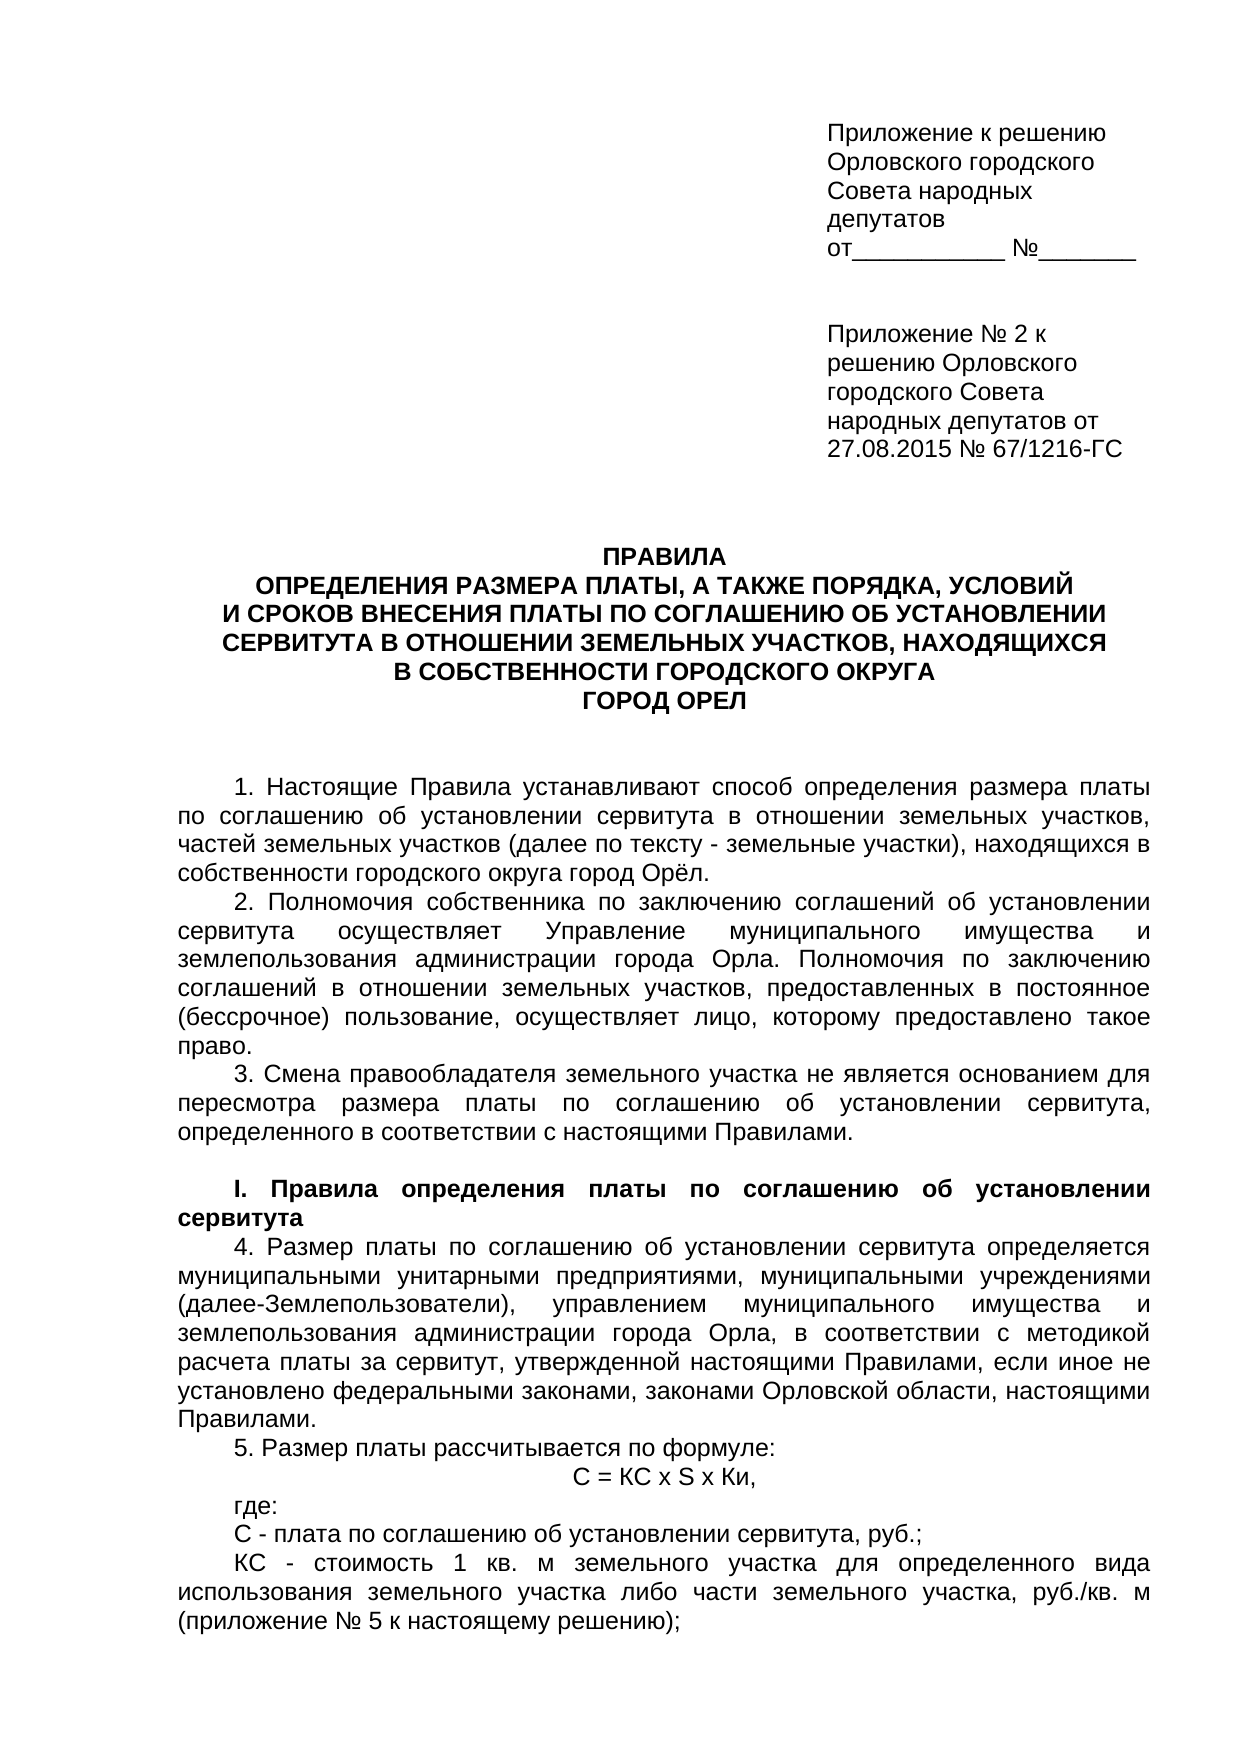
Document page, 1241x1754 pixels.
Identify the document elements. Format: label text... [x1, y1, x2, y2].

text 2. Полномочия собственника по заключению соглашений об установлении сервитута осуществляет Управление муниципального имущества и землепользования администрации города Орла. Полномочия по заключению соглашений в отношении земельных участков, предоставленных в постоянное (бессрочное) пользование, осуществляет лицо, которому предоставлено такое право. [177, 887, 1152, 1059]
text от___________ №_______ [827, 233, 1152, 262]
text КС - стоимость 1 кв. м земельного участка для определенного вида использования земельного участка либо части земельного участка, руб./кв. м (приложение № 5 к настоящему решению); [177, 1548, 1152, 1634]
text В СОБСТВЕННОСТИ ГОРОДСКОГО ОКРУГА [177, 657, 1152, 686]
text Приложение № 2 к решению Орловского городского Совета народных депутатов от 27.08.2015 № 67/1216-ГС [827, 319, 1152, 463]
text ПРАВИЛА [177, 542, 1152, 571]
text ОПРЕДЕЛЕНИЯ РАЗМЕРА ПЛАТЫ, А ТАКЖЕ ПОРЯДКА, УСЛОВИЙ [177, 571, 1152, 599]
title I. Правила определения платы по соглашению об установлении сервитута [177, 1174, 1152, 1232]
text 3. Смена правообладателя земельного участка не является основанием для пересмотра размера платы по соглашению об установлении сервитута, определенного в соответствии с настоящими Правилами. [177, 1059, 1152, 1146]
text Приложение к решению Орловского городского Совета народных депутатов [827, 118, 1152, 233]
text где: [177, 1491, 1152, 1519]
text ГОРОД ОРЕЛ [177, 686, 1152, 714]
text СЕРВИТУТА В ОТНОШЕНИИ ЗЕМЕЛЬНЫХ УЧАСТКОВ, НАХОДЯЩИХСЯ [177, 628, 1152, 657]
text С = КС x S x Ки, [177, 1462, 1152, 1491]
text 1. Настоящие Правила устанавливают способ определения размера платы по соглашению об установлении сервитута в отношении земельных участков, частей земельных участков (далее по тексту - земельные участки), находящихся в собственности городского округа город Орёл. [177, 772, 1152, 887]
text 4. Размер платы по соглашению об установлении сервитута определяется муниципальными унитарными предприятиями, муниципальными учреждениями (далее-Землепользователи), управлением муниципального имущества и землепользования администрации города Орла, в соответствии с методикой расчета платы за сервитут, утвержденной настоящими Правилами, если иное не установлено федеральными законами, законами Орловской области, настоящими Правилами. [177, 1232, 1152, 1433]
text И СРОКОВ ВНЕСЕНИЯ ПЛАТЫ ПО СОГЛАШЕНИЮ ОБ УСТАНОВЛЕНИИ [177, 599, 1152, 628]
text С - плата по соглашению об установлении сервитута, руб.; [177, 1519, 1152, 1548]
text 5. Размер платы рассчитывается по формуле: [177, 1433, 1152, 1462]
